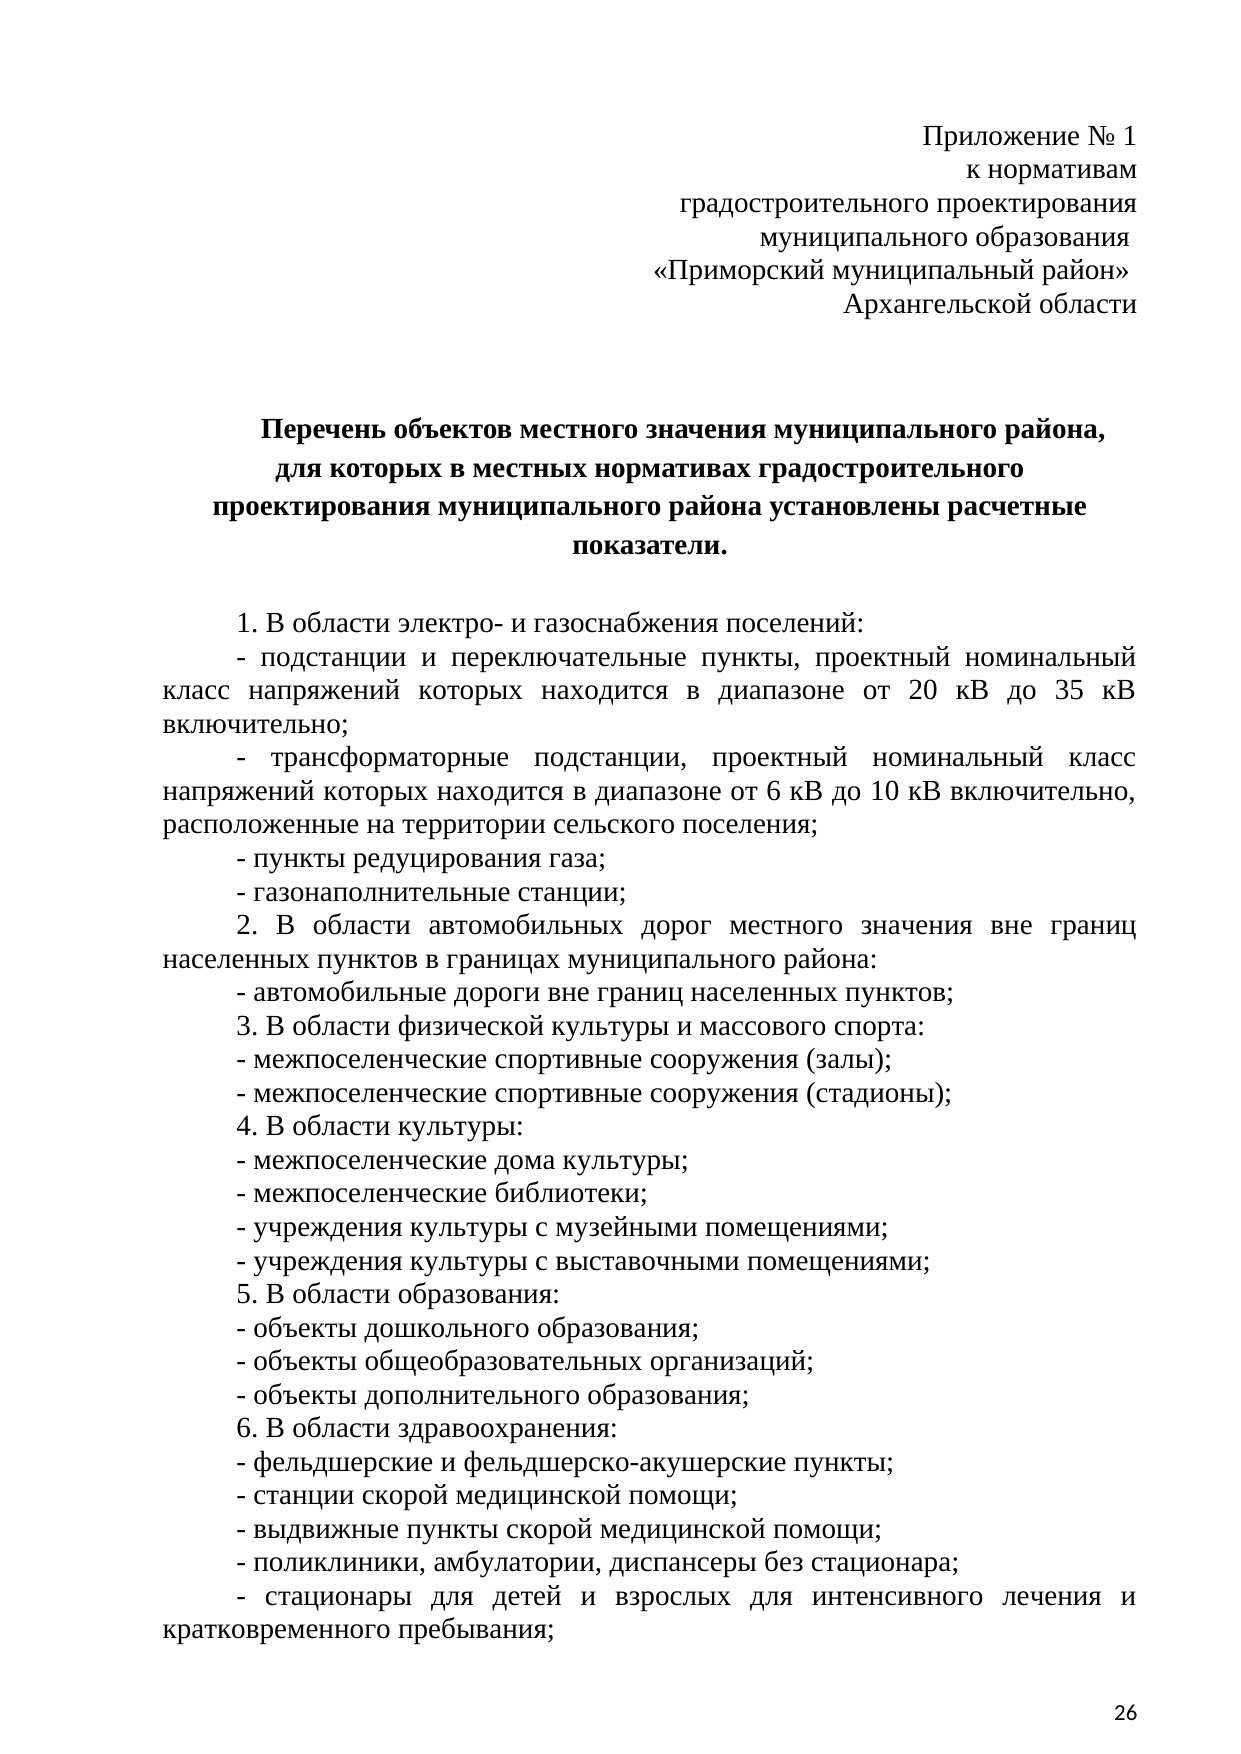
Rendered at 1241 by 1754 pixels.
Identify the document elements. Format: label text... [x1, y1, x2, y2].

text Приложение № 1 [162, 118, 1137, 152]
text муниципального образования «Приморский муниципальный район» Архангельской области [162, 219, 1137, 319]
text 2. В области автомобильных дорог местного значения вне границ населенных пунктов в границах муниципального района: [162, 907, 1137, 974]
text - стационары для детей и взрослых для интенсивного лечения и кратковременного пребывания; [162, 1578, 1137, 1645]
text - объекты общеобразовательных организаций; [162, 1343, 1137, 1377]
text - межпоселенческие библиотеки; [162, 1176, 1137, 1209]
text к нормативам [162, 152, 1137, 185]
text 4. В области культуры: [162, 1108, 1137, 1142]
text - газонаполнительные станции; [162, 874, 1137, 907]
text - пункты редуцирования газа; [162, 840, 1137, 874]
text - межпоселенческие спортивные сооружения (залы); [162, 1041, 1137, 1075]
subtitle Перечень объектов местного значения муниципального района, для которых в местных нормативах градостроительного проектирования муниципального района установлены расчетные показатели. [162, 411, 1137, 561]
text - выдвижные пункты скорой медицинской помощи; [162, 1511, 1137, 1544]
text - учреждения культуры с выставочными помещениями; [162, 1243, 1137, 1276]
text - межпоселенческие дома культуры; [162, 1142, 1137, 1176]
text - фельдшерские и фельдшерско-акушерские пункты; [162, 1444, 1137, 1477]
text - поликлиники, амбулатории, диспансеры без стационара; [162, 1544, 1137, 1578]
text - учреждения культуры с музейными помещениями; [162, 1209, 1137, 1243]
text - трансформаторные подстанции, проектный номинальный класс напряжений которых находится в диапазоне от 6 кВ до 10 кВ включительно, расположенные на территории сельского поселения; [162, 739, 1137, 840]
text 6. В области здравоохранения: [162, 1410, 1137, 1444]
text 3. В области физической культуры и массового спорта: [162, 1008, 1137, 1041]
text - межпоселенческие спортивные сооружения (стадионы); [162, 1075, 1137, 1108]
text - объекты дополнительного образования; [162, 1377, 1137, 1410]
text - подстанции и переключательные пункты, проектный номинальный класс напряжений которых находится в диапазоне от 20 кВ до 35 кВ включительно; [162, 639, 1137, 739]
text - автомобильные дороги вне границ населенных пунктов; [162, 974, 1137, 1008]
text - станции скорой медицинской помощи; [162, 1477, 1137, 1511]
text 1. В области электро- и газоснабжения поселений: [162, 605, 1137, 639]
text 5. В области образования: [162, 1276, 1137, 1310]
text - объекты дошкольного образования; [162, 1310, 1137, 1343]
text градостроительного проектирования [162, 185, 1137, 219]
